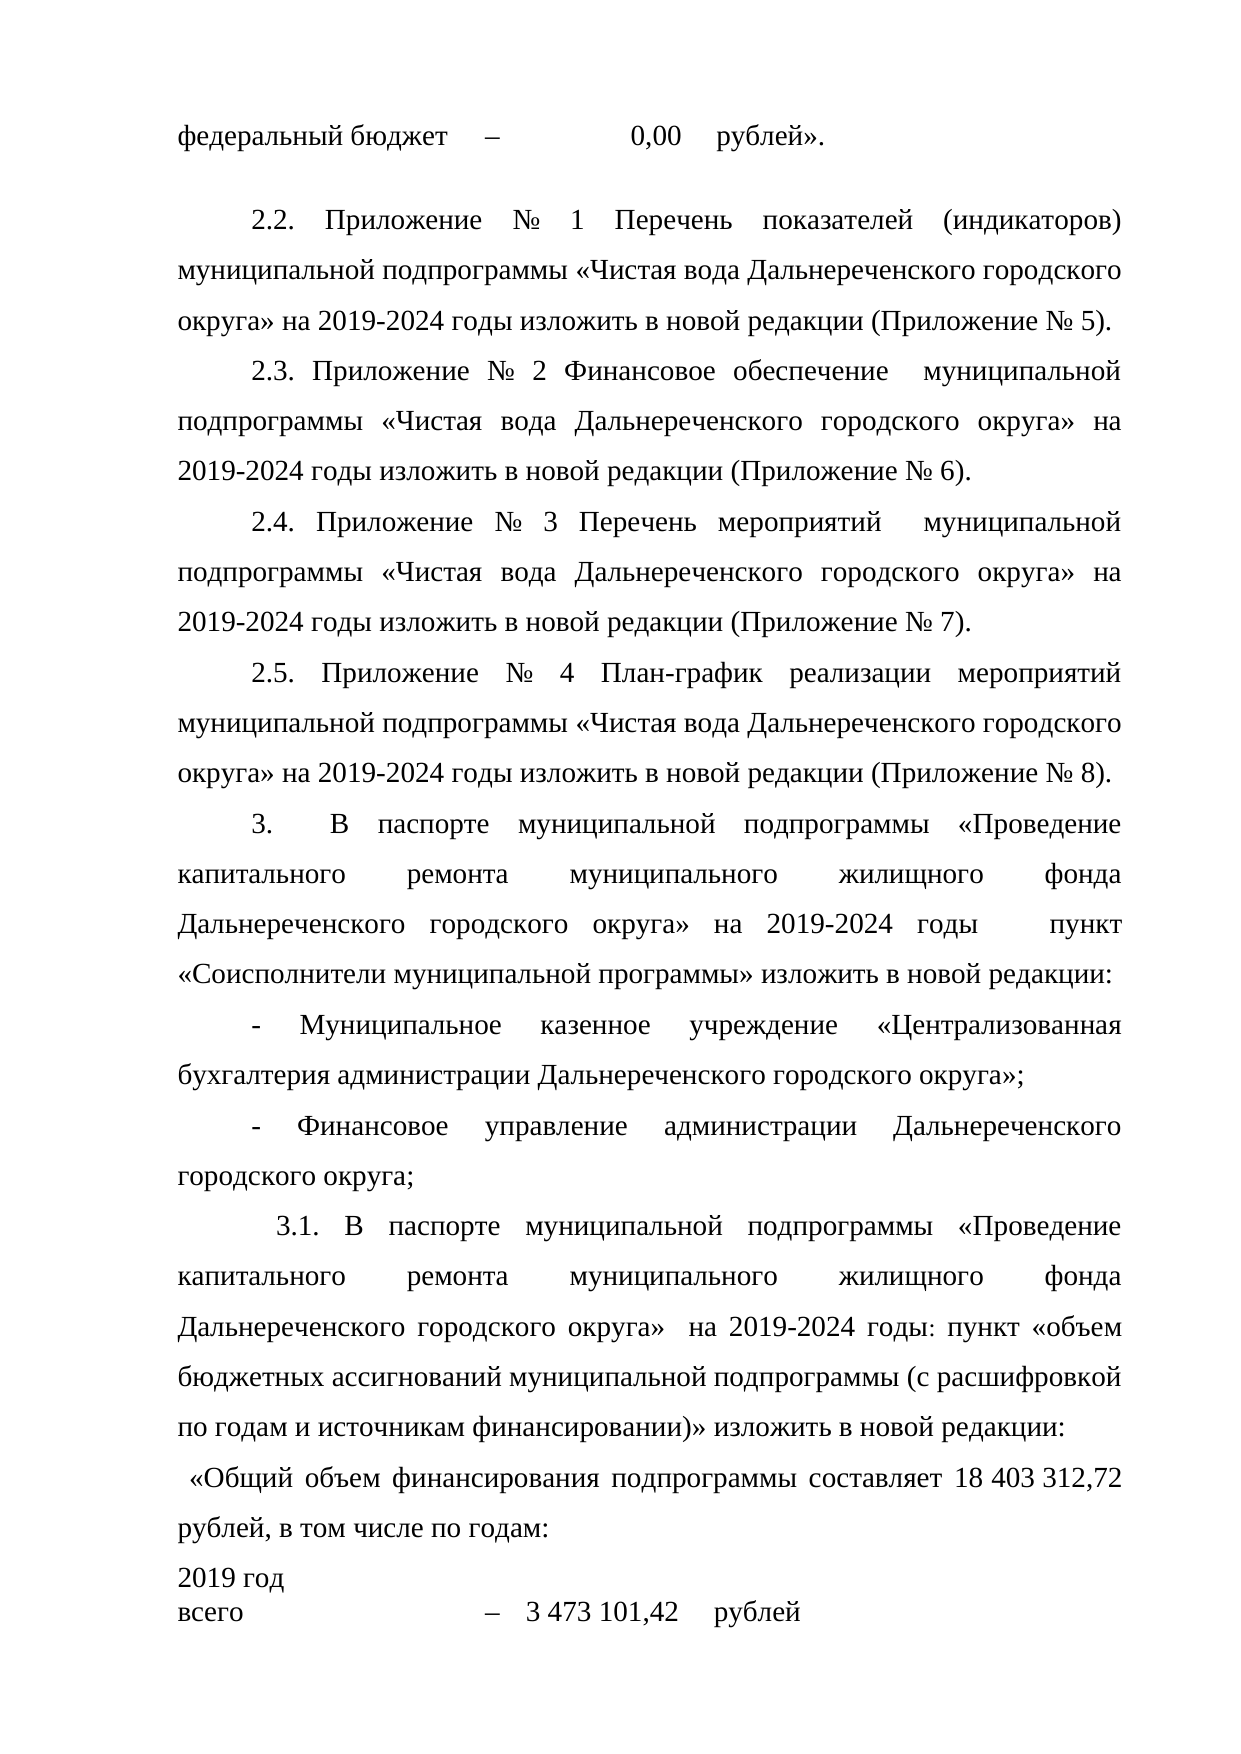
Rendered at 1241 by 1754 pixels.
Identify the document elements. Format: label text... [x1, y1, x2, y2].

table_cell рублей». [705, 118, 849, 152]
table_header – [474, 1594, 514, 1627]
text 2019 год [177, 1560, 1122, 1594]
text 3. В паспорте муниципальной подпрограммы «Проведение капитального ремонта муниципального жилищного фонда Дальнереченского городского округа» на 2019-2024 годы пункт «Соисполнители муниципальной программы» изложить в новой редакции: [177, 806, 1122, 990]
table_cell 0,00 [514, 118, 705, 152]
table_header рублей [702, 1594, 824, 1627]
table_cell федеральный бюджет [166, 118, 473, 152]
text - Муниципальное казенное учреждение «Централизованная бухгалтерия администрации Дальнереченского городского округа»; [177, 1007, 1122, 1091]
text 2.3. Приложение № 2 Финансовое обеспечение муниципальной подпрограммы «Чистая вода Дальнереченского городского округа» на 2019-2024 годы изложить в новой редакции (Приложение № 6). [177, 353, 1122, 487]
text 2.5. Приложение № 4 План-график реализации мероприятий муниципальной подпрограммы «Чистая вода Дальнереченского городского округа» на 2019-2024 годы изложить в новой редакции (Приложение № 8). [177, 655, 1122, 789]
text - Финансовое управление администрации Дальнереченского городского округа; [177, 1108, 1122, 1191]
table_cell – [474, 118, 514, 152]
text 2.2. Приложение № 1 Перечень показателей (индикаторов) муниципальной подпрограммы «Чистая вода Дальнереченского городского округа» на 2019-2024 годы изложить в новой редакции (Приложение № 5). [177, 202, 1122, 336]
table_header 3 473 101,42 [514, 1594, 702, 1627]
table_header всего [166, 1594, 473, 1627]
text 2.4. Приложение № 3 Перечень мероприятий муниципальной подпрограммы «Чистая вода Дальнереченского городского округа» на 2019-2024 годы изложить в новой редакции (Приложение № 7). [177, 504, 1122, 638]
text «Общий объем финансирования подпрограммы составляет 18 403 312,72 рублей, в том числе по годам: [177, 1460, 1122, 1544]
text 3.1. В паспорте муниципальной подпрограммы «Проведение капитального ремонта муниципального жилищного фонда Дальнереченского городского округа» на 2019-2024 годы: пункт «объем бюджетных ассигнований муниципальной подпрограммы (с расшифровкой по годам и источникам финансировании)» изложить в новой редакции: [177, 1208, 1122, 1443]
